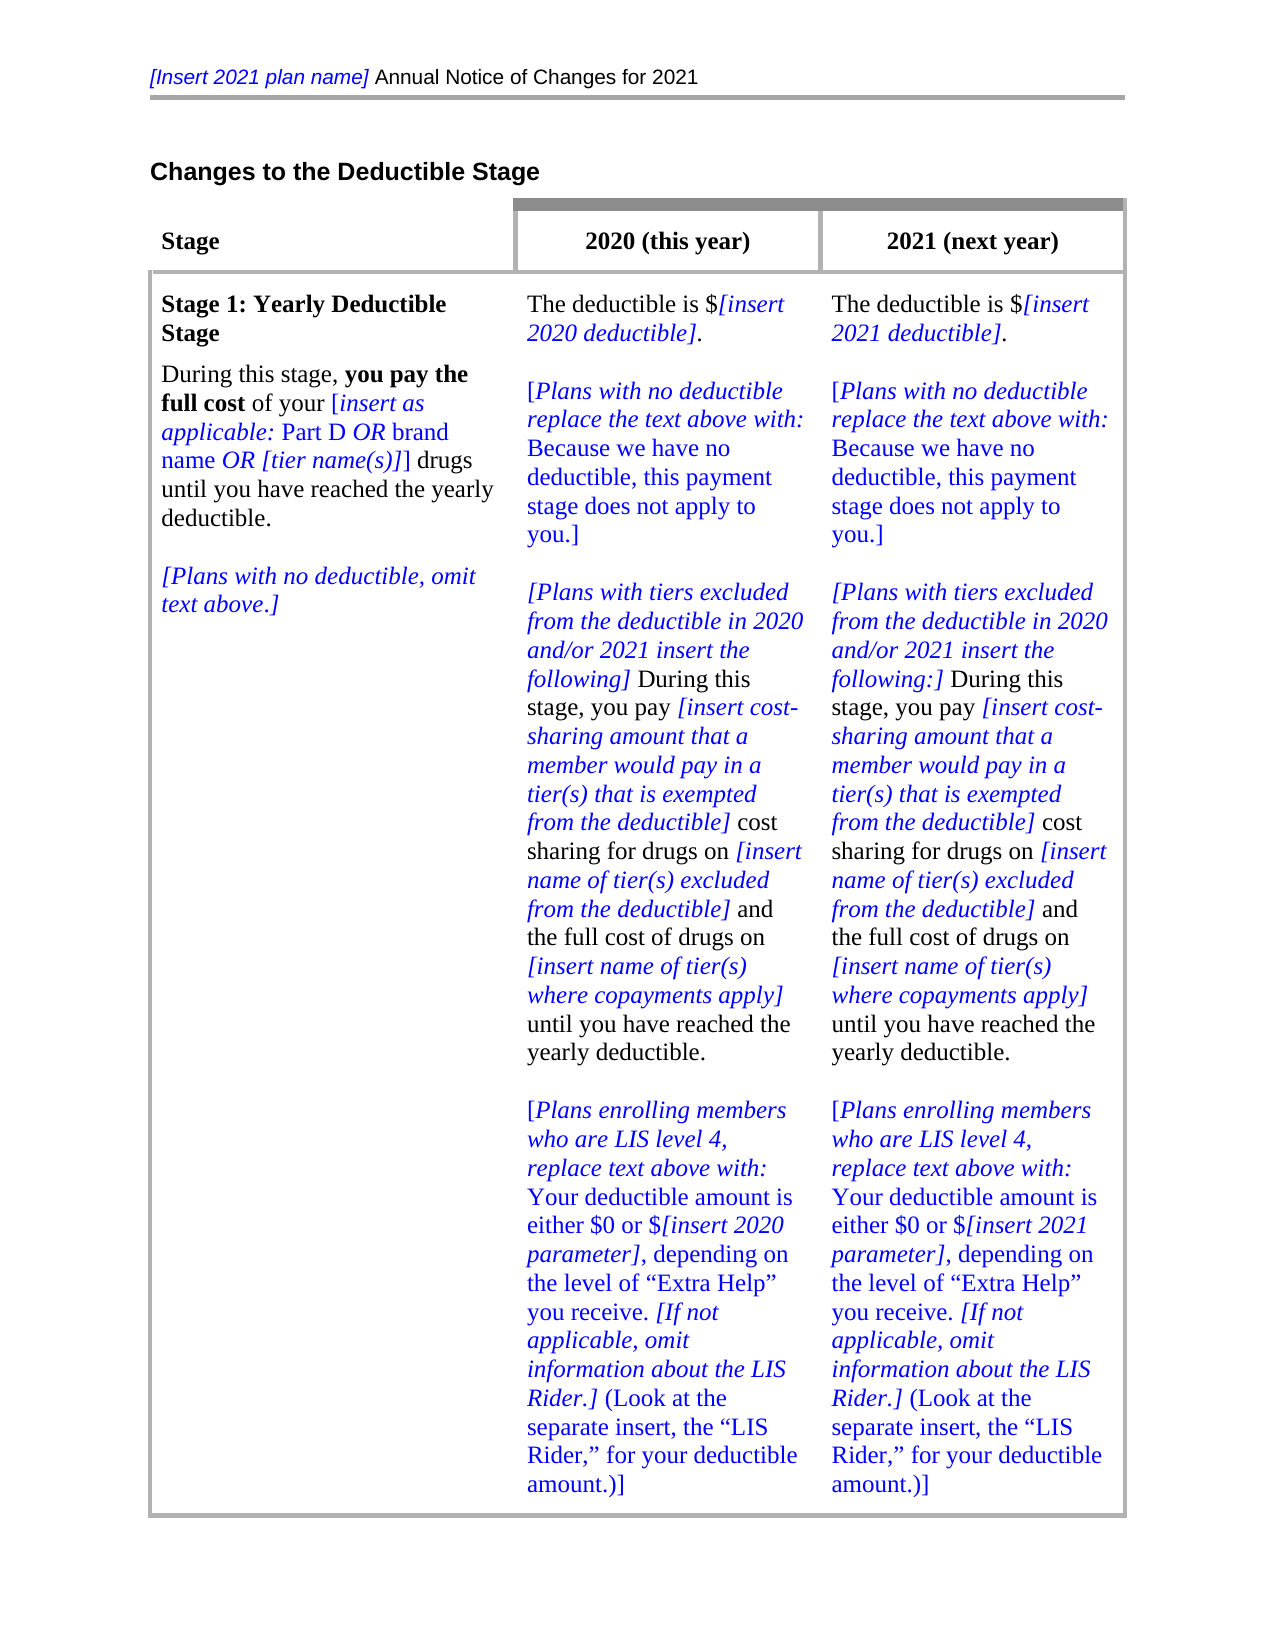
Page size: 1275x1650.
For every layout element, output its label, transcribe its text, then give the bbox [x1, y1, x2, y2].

table_cell The deductible is $[insert 2021 deductible]. [Plans with no deductible replace the text above with: Because we have no deductible, this payment stage does not apply to you.] [Plans with tiers excluded from the deductible in 2020 and/or 2021 insert the following:] During this stage, you pay [insert cost-sharing amount that a member would pay in a tier(s) that is exempted from the deductible] cost sharing for drugs on [insert name of tier(s) excluded from the deductible] and the full cost of drugs on [insert name of tier(s) where copayments apply] until you have reached the yearly deductible. [Plans enrolling members who are LIS level 4, replace text above with: Your deductible amount is either $0 or $[insert 2021 parameter], depending on the level of “Extra Help” you receive. [If not applicable, omit information about the LIS Rider.] (Look at the separate insert, the “LIS Rider,” for your deductible amount.)] [820, 274, 1123, 1513]
table_header 2020 (this year) [518, 211, 818, 269]
subtitle Changes to the Deductible Stage [150, 157, 1125, 186]
table_cell The deductible is $[insert 2020 deductible]. [Plans with no deductible replace the text above with: Because we have no deductible, this payment stage does not apply to you.] [Plans with tiers excluded from the deductible in 2020 and/or 2021 insert the following] During this stage, you pay [insert cost-sharing amount that a member would pay in a tier(s) that is exempted from the deductible] cost sharing for drugs on [insert name of tier(s) excluded from the deductible] and the full cost of drugs on [insert name of tier(s) where copayments apply] until you have reached the yearly deductible. [Plans enrolling members who are LIS level 4, replace text above with: Your deductible amount is either $0 or $[insert 2020 parameter], depending on the level of “Extra Help” you receive. [If not applicable, omit information about the LIS Rider.] (Look at the separate insert, the “LIS Rider,” for your deductible amount.)] [516, 274, 820, 1513]
table_header Stage [150, 198, 513, 269]
table_cell Stage 1: Yearly Deductible Stage During this stage, you pay the full cost of your [insert as applicable: Part D OR brand name OR [tier name(s)]] drugs until you have reached the yearly deductible. [Plans with no deductible, omit text above.] [152, 271, 516, 1513]
table_header 2021 (next year) [823, 211, 1123, 269]
